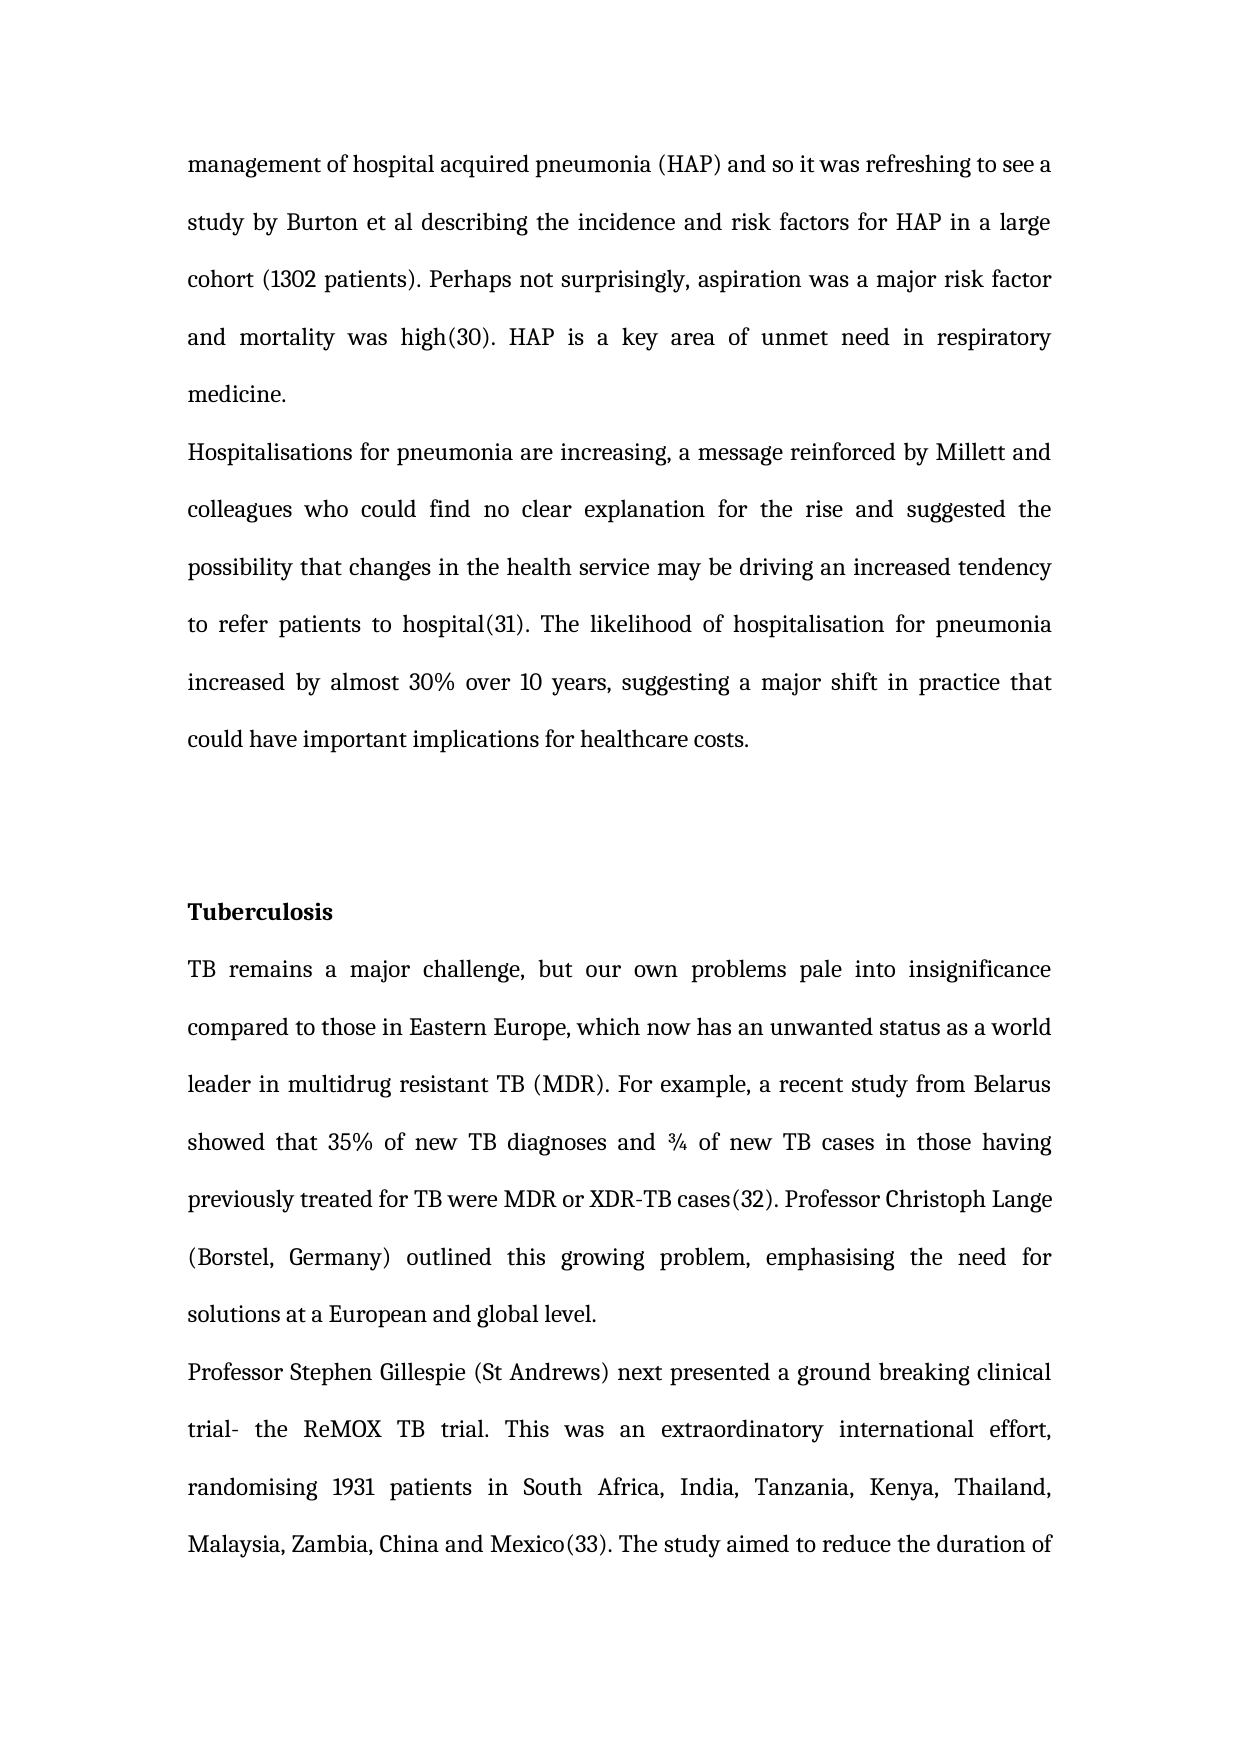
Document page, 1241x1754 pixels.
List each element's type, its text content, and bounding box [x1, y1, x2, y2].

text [187, 1357, 1053, 1559]
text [187, 150, 1053, 409]
text Tuberculosis [187, 897, 1053, 926]
text TB remains a major challenge, but our own problems pale into insignificance compared to those in Eastern Europe, which now has an unwanted status as a world leader in multidrug resistant TB (MDR). For example, a recent study from Belarus showed that 35% of new TB diagnoses and ¾ of new TB cases in those having previously treated for TB were MDR or XDR-TB cases(32). Professor Christoph Lange (Borstel, Germany) outlined this growing problem, emphasising the need for solutions at a European and global level. [187, 955, 1053, 1329]
text Hospitalisations for pneumonia are increasing, a message reinforced by Millett and colleagues who could find no clear explanation for the rise and suggested the possibility that changes in the health service may be driving an increased tendency to refer patients to hospital(31). The likelihood of hospitalisation for pneumonia increased by almost 30% over 10 years, suggesting a major shift in practice that could have important implications for healthcare costs. [187, 437, 1053, 754]
